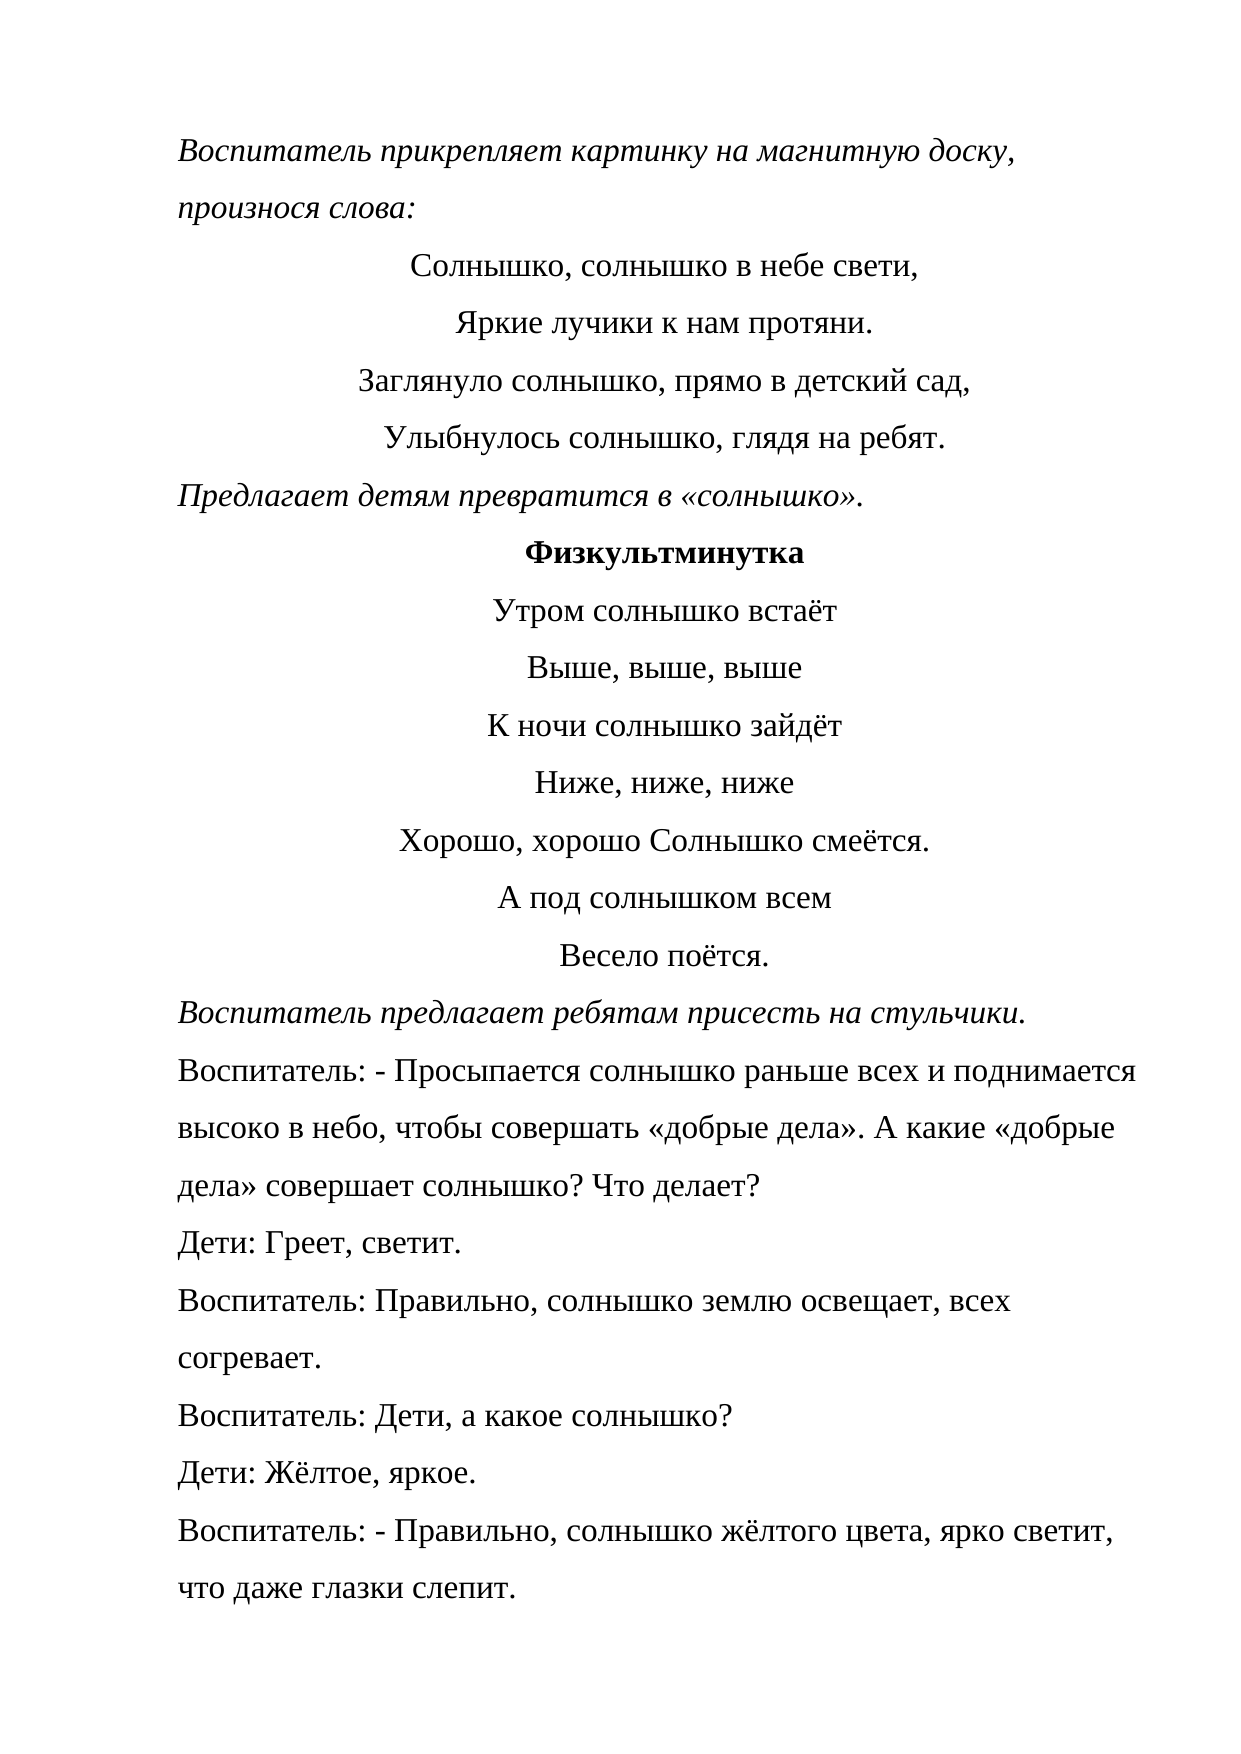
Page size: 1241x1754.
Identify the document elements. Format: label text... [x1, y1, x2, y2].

text Хорошо, хорошо Солнышко смеётся. [177, 820, 1152, 858]
text Воспитатель: - Правильно, солнышко жёлтого цвета, ярко светит, что даже глазки слепит. [177, 1510, 1152, 1606]
text Весело поётся. [177, 935, 1152, 973]
text Яркие лучики к нам протяни. [177, 302, 1152, 341]
text Выше, выше, выше [177, 647, 1152, 686]
text Физкультминутка [177, 532, 1152, 571]
text Утром солнышко встаёт [177, 590, 1152, 628]
text Дети: Жёлтое, яркое. [177, 1452, 1152, 1491]
text Заглянуло солнышко, прямо в детский сад, [177, 360, 1152, 398]
text Солнышко, солнышко в небе свети, [177, 245, 1152, 283]
text Воспитатель прикрепляет картинку на магнитную доску, произнося слова: [177, 130, 1152, 226]
text Улыбнулось солнышко, глядя на ребят. [177, 417, 1152, 456]
text Дети: Греет, светит. [177, 1222, 1152, 1261]
text Воспитатель: - Просыпается солнышко раньше всех и поднимается высоко в небо, чтобы совершать «добрые дела». А какие «добрые дела» совершает солнышко? Что делает? [177, 1050, 1152, 1203]
text К ночи солнышко зайдёт [177, 705, 1152, 743]
text Ниже, ниже, ниже [177, 762, 1152, 801]
text Воспитатель: Правильно, солнышко землю освещает, всех согревает. [177, 1280, 1152, 1376]
text Воспитатель: Дети, а какое солнышко? [177, 1395, 1152, 1433]
text Предлагает детям превратится в «солнышко». [177, 475, 1152, 513]
text Воспитатель предлагает ребятам присесть на стульчики. [177, 992, 1152, 1031]
text А под солнышком всем [177, 877, 1152, 916]
